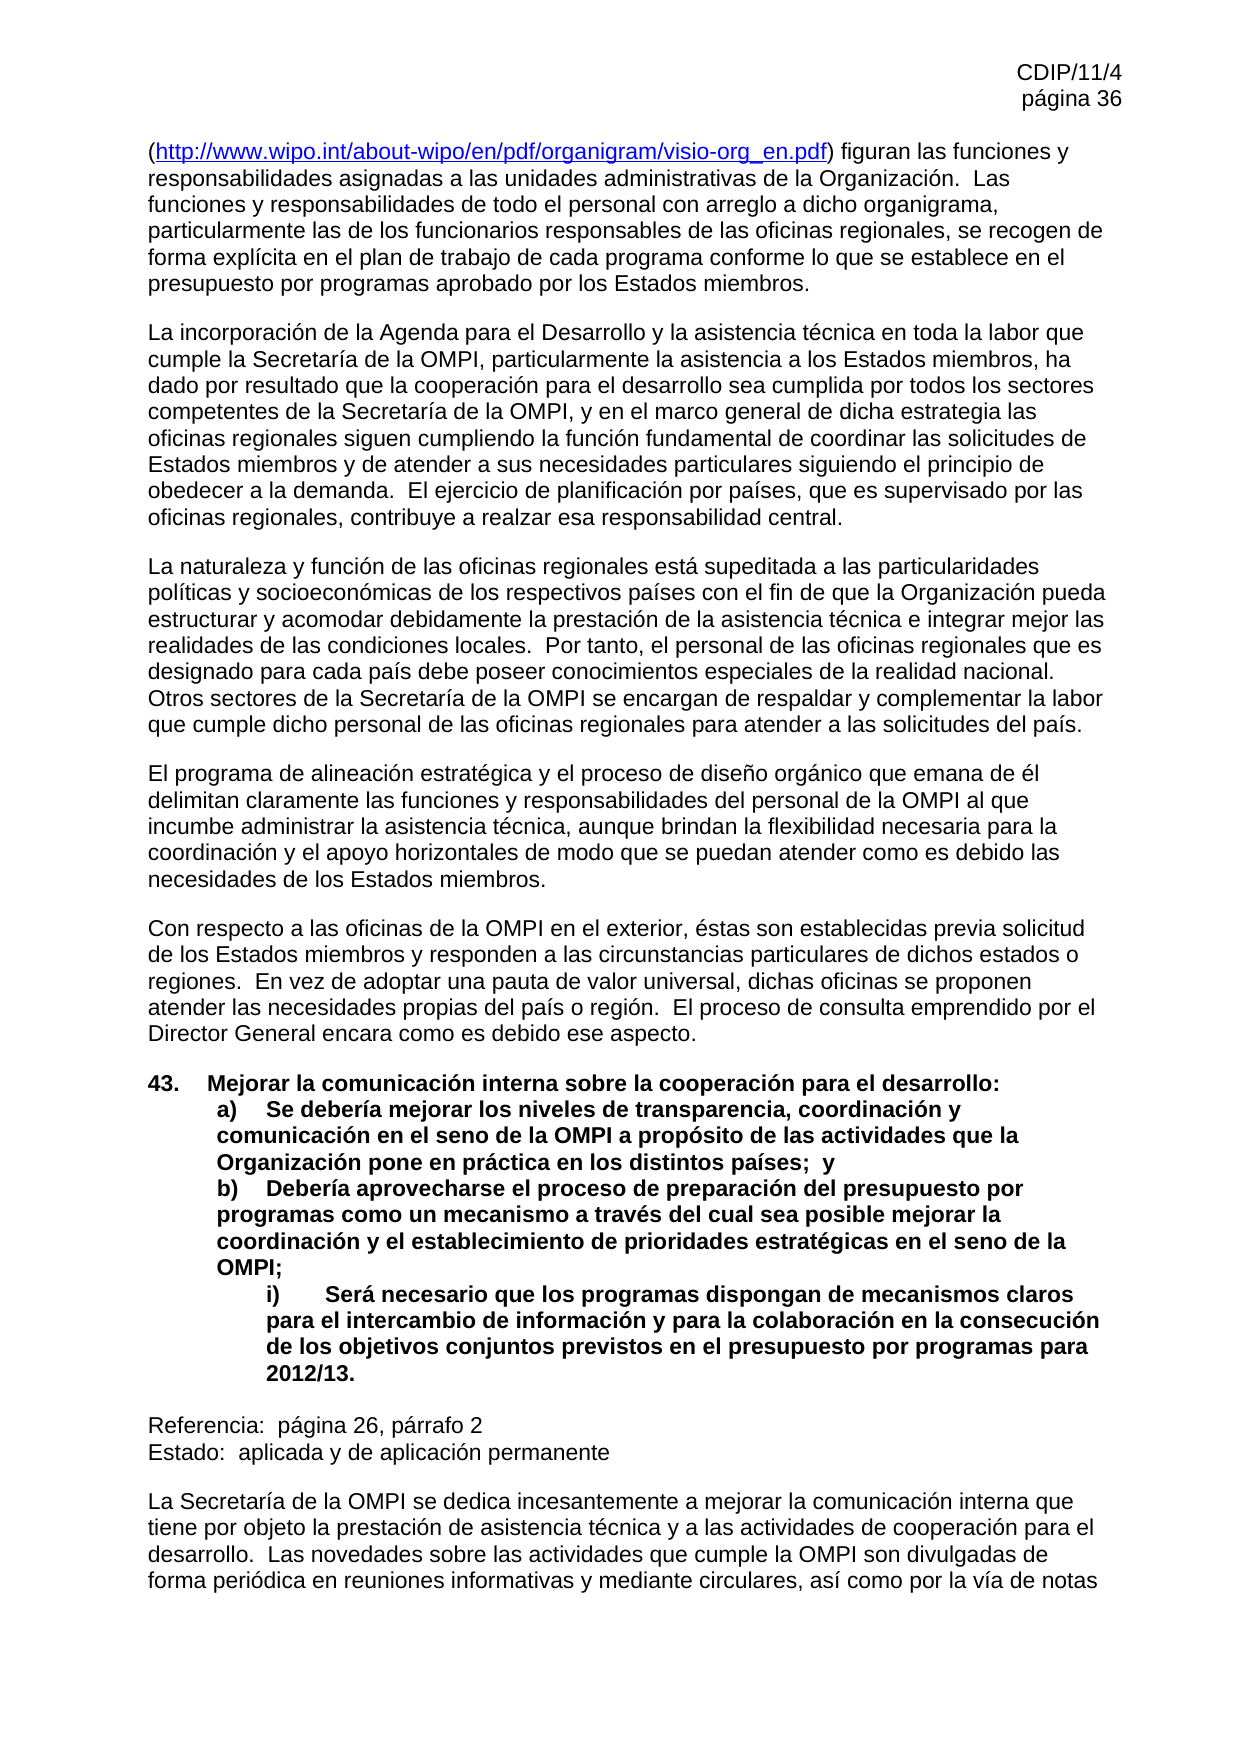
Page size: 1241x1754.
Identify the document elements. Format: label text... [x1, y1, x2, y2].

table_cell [136, 1412, 1122, 1593]
table_cell Mejorar la comunicación interna sobre la cooperación para el desarrollo: Se debería mejorar los niveles de transparencia, coordinación y comunicación en el seno de la OMPI a propósito de las actividades que la Organización pone en práctica en los distintos países; y Debería aprovecharse el proceso de preparación del presupuesto por programas como un mecanismo a través del cual sea posible mejorar la coordinación y el establecimiento de prioridades estratégicas en el seno de la OMPI; Será necesario que los programas dispongan de mecanismos claros para el intercambio de información y para la colaboración en la consecución de los objetivos conjuntos previstos en el presupuesto por programas para 2012/13. [136, 1070, 1122, 1412]
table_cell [136, 138, 1122, 1070]
